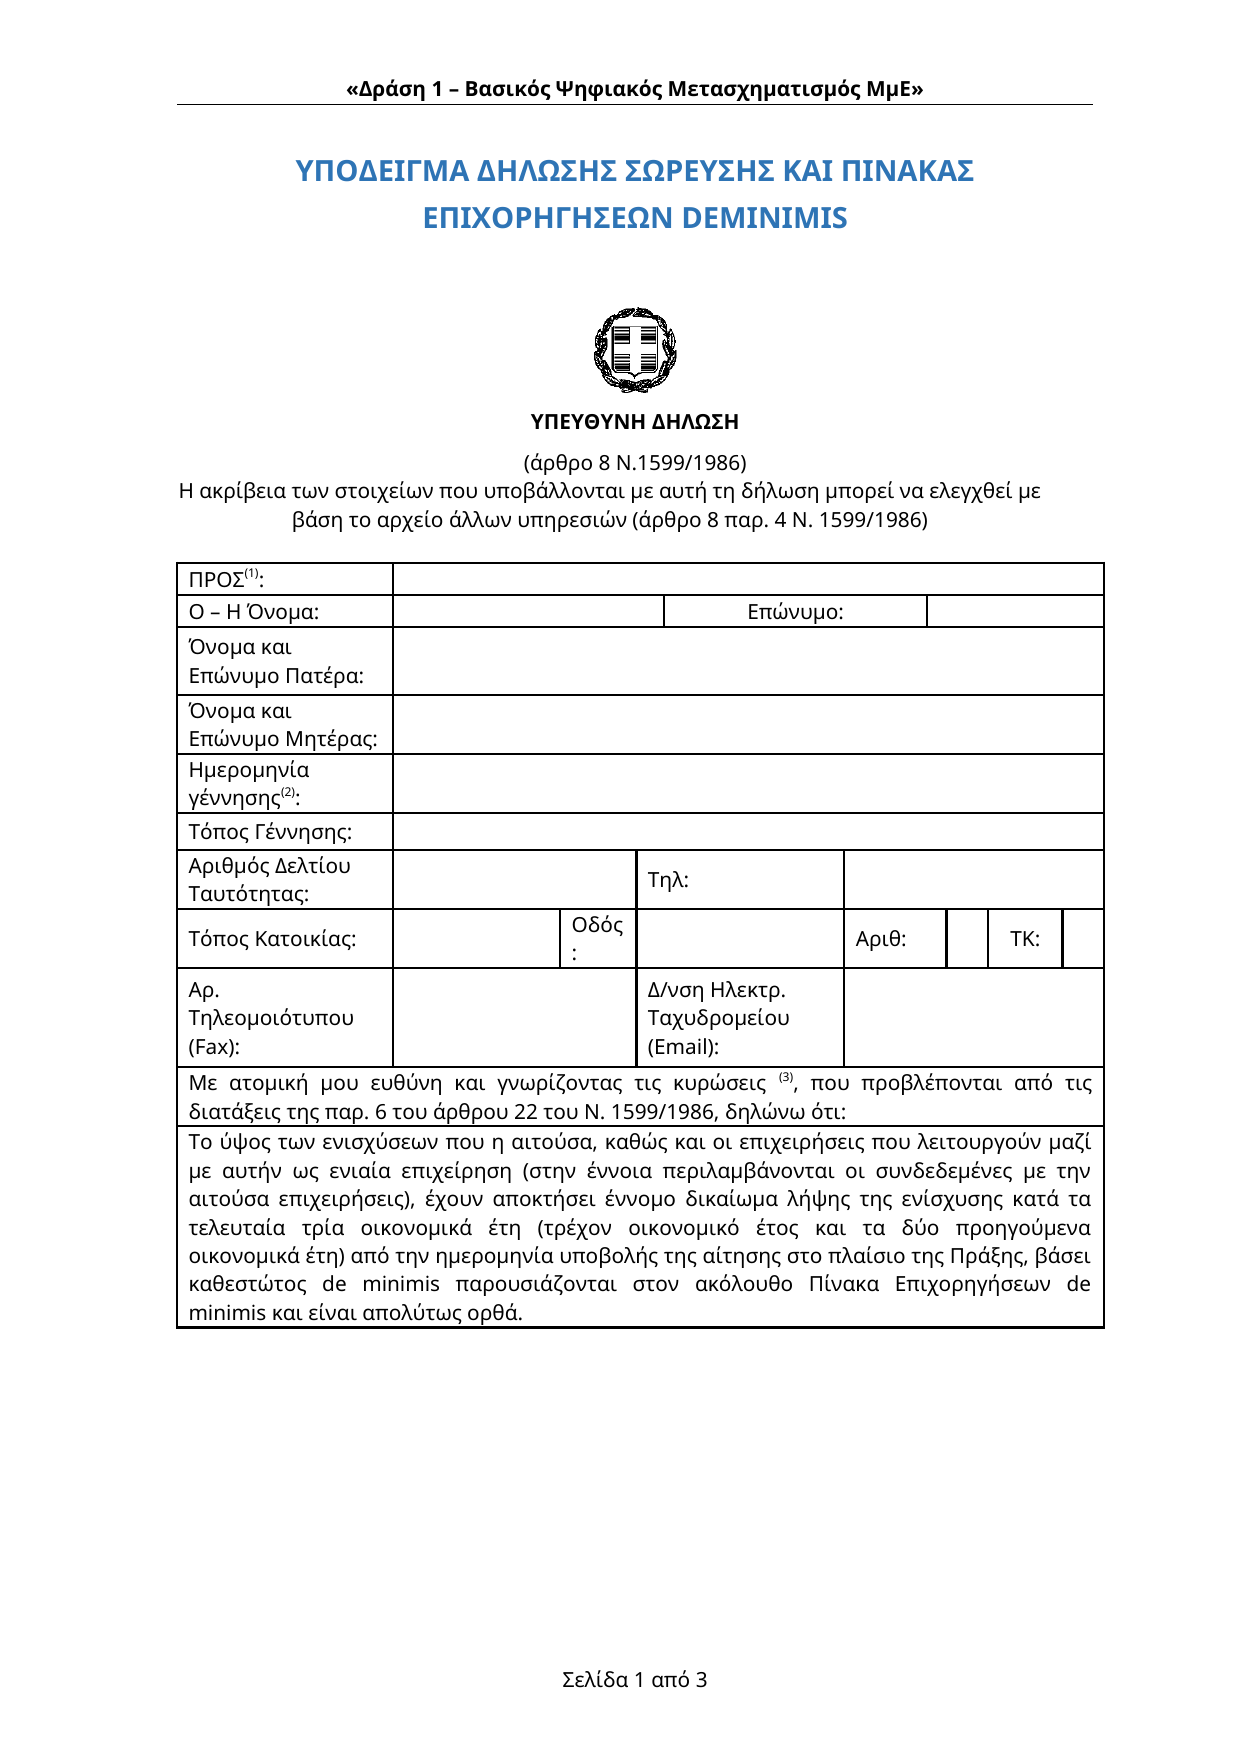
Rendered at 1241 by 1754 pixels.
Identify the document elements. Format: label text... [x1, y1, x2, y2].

table_cell Τόπος Κατοικίας: [178, 910, 392, 967]
table_cell Ο – Η Όνομα: [178, 596, 392, 626]
text ΥΠΕΥΘΥΝΗ ΔΗΛΩΣΗ [177, 407, 1093, 435]
table_cell Αρ. Τηλεομοιότυπου (Fax): [178, 969, 392, 1066]
table_cell Αριθ: [845, 910, 945, 967]
table_cell [394, 628, 1103, 694]
table_cell [638, 910, 843, 967]
text ΥΠΟΔΕΙΓΜΑ ΔΗΛΩΣΗΣ ΣΩΡΕΥΣΗΣ ΚΑΙ ΠΙΝΑΚΑΣ ΕΠΙΧΟΡΗΓΗΣΕΩΝ DEMINIMIS [177, 150, 1093, 237]
text βάση το αρχείο άλλων υπηρεσιών (άρθρο 8 παρ. 4 Ν. 1599/1986) [177, 505, 1042, 533]
text Η ακρίβεια των στοιχείων που υποβάλλονται με αυτή τη δήλωση μπορεί να ελεγχθεί με [177, 476, 1042, 505]
table_cell [394, 814, 1103, 849]
table_cell Τηλ: [638, 851, 843, 908]
table_cell Οδός: [561, 910, 635, 967]
table_cell [845, 851, 1103, 908]
text (άρθρο 8 Ν.1599/1986) [177, 448, 1093, 476]
table_cell [394, 596, 663, 626]
table_cell [394, 696, 1103, 753]
table_cell Με ατομική μου ευθύνη και γνωρίζοντας τις κυρώσεις (3), που προβλέπονται από τις διατάξεις της παρ. 6 του άρθρου 22 του Ν. 1599/1986, δηλώνω ότι: [178, 1068, 1103, 1125]
table_cell Επώνυμο: [665, 596, 926, 626]
table_cell [394, 910, 559, 967]
table_cell [948, 910, 987, 967]
table_cell [1064, 910, 1103, 967]
table_cell Όνομα και Επώνυμο Πατέρα: [178, 628, 392, 694]
table_cell Τόπος Γέννησης: [178, 814, 392, 849]
table_header ΠΡΟΣ(1): [178, 564, 392, 594]
table_cell [845, 969, 1103, 1066]
table_header [394, 564, 1103, 594]
table_cell Το ύψος των ενισχύσεων που η αιτούσα, καθώς και οι επιχειρήσεις που λειτουργούν μαζί με αυτήν ως ενιαία επιχείρηση (στην έννοια περιλαμβάνονται οι συνδεδεμένες με την αιτούσα επιχειρήσεις), έχουν αποκτήσει έννομο δικαίωμα λήψης της ενίσχυσης κατά τα τελευταία τρία οικονομικά έτη (τρέχον οικονομικό έτος και τα δύο προηγούμενα οικονομικά έτη) από την ημερομηνία υποβολής της αίτησης στο πλαίσιο της Πράξης, βάσει καθεστώτος de minimis παρουσιάζονται στον ακόλουθο Πίνακα Επιχορηγήσεων de minimis και είναι απολύτως ορθά. [178, 1127, 1103, 1326]
table_cell [394, 969, 635, 1066]
picture [591, 307, 679, 395]
table_cell [394, 755, 1103, 812]
table_cell Όνομα και Επώνυμο Μητέρας: [178, 696, 392, 753]
table_cell Ημερομηνία γέννησης(2): [178, 755, 392, 812]
table_cell Δ/νση Ηλεκτρ. Ταχυδρομείου (Εmail): [638, 969, 843, 1066]
table_cell ΤΚ: [989, 910, 1061, 967]
table_cell [928, 596, 1103, 626]
table_cell Αριθμός Δελτίου Ταυτότητας: [178, 851, 392, 908]
table_cell [394, 851, 635, 908]
